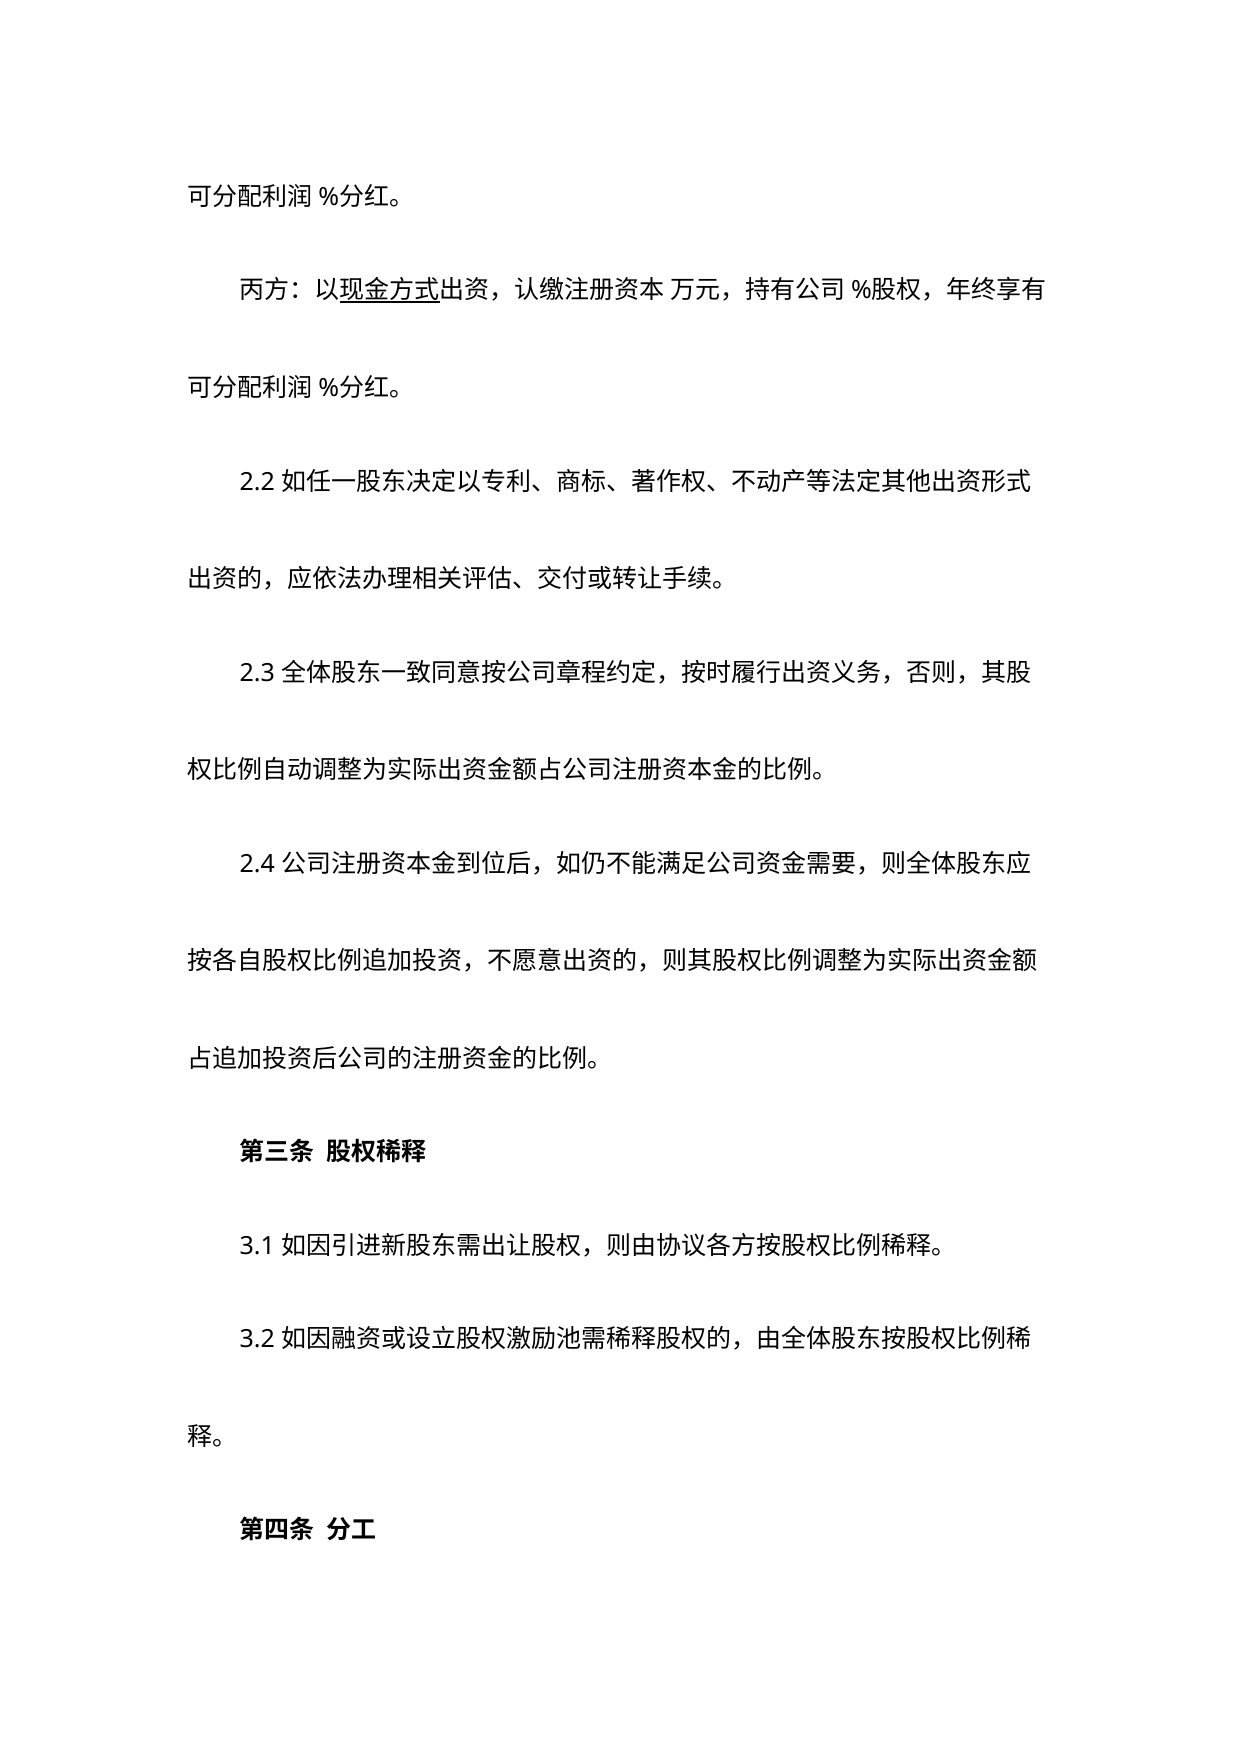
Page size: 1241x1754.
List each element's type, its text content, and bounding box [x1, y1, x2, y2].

text 2.2 如任一股东决定以专利、商标、著作权、不动产等法定其他出资形式出资的，应依法办理相关评估、交付或转让手续。 [187, 447, 1053, 609]
text 2.3 全体股东一致同意按公司章程约定，按时履行出资义务，否则，其股权比例自动调整为实际出资金额占公司注册资本金的比例。 [187, 638, 1053, 800]
text 2.4 公司注册资本金到位后，如仍不能满足公司资金需要，则全体股东应按各自股权比例追加投资，不愿意出资的，则其股权比例调整为实际出资金额占追加投资后公司的注册资金的比例。 [187, 829, 1053, 1089]
text 3.2 如因融资或设立股权激励池需稀释股权的，由全体股东按股权比例稀释。 [187, 1304, 1053, 1467]
text 第三条 股权稀释 [187, 1117, 1053, 1182]
text 丙方：以现金方式出资，认缴注册资本 万元，持有公司 %股权，年终享有可分配利润 %分红。 [187, 256, 1053, 418]
text 第四条 分工 [187, 1495, 1053, 1560]
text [187, 162, 1053, 227]
text 3.1 如因引进新股东需出让股权，则由协议各方按股权比例稀释。 [187, 1211, 1053, 1276]
